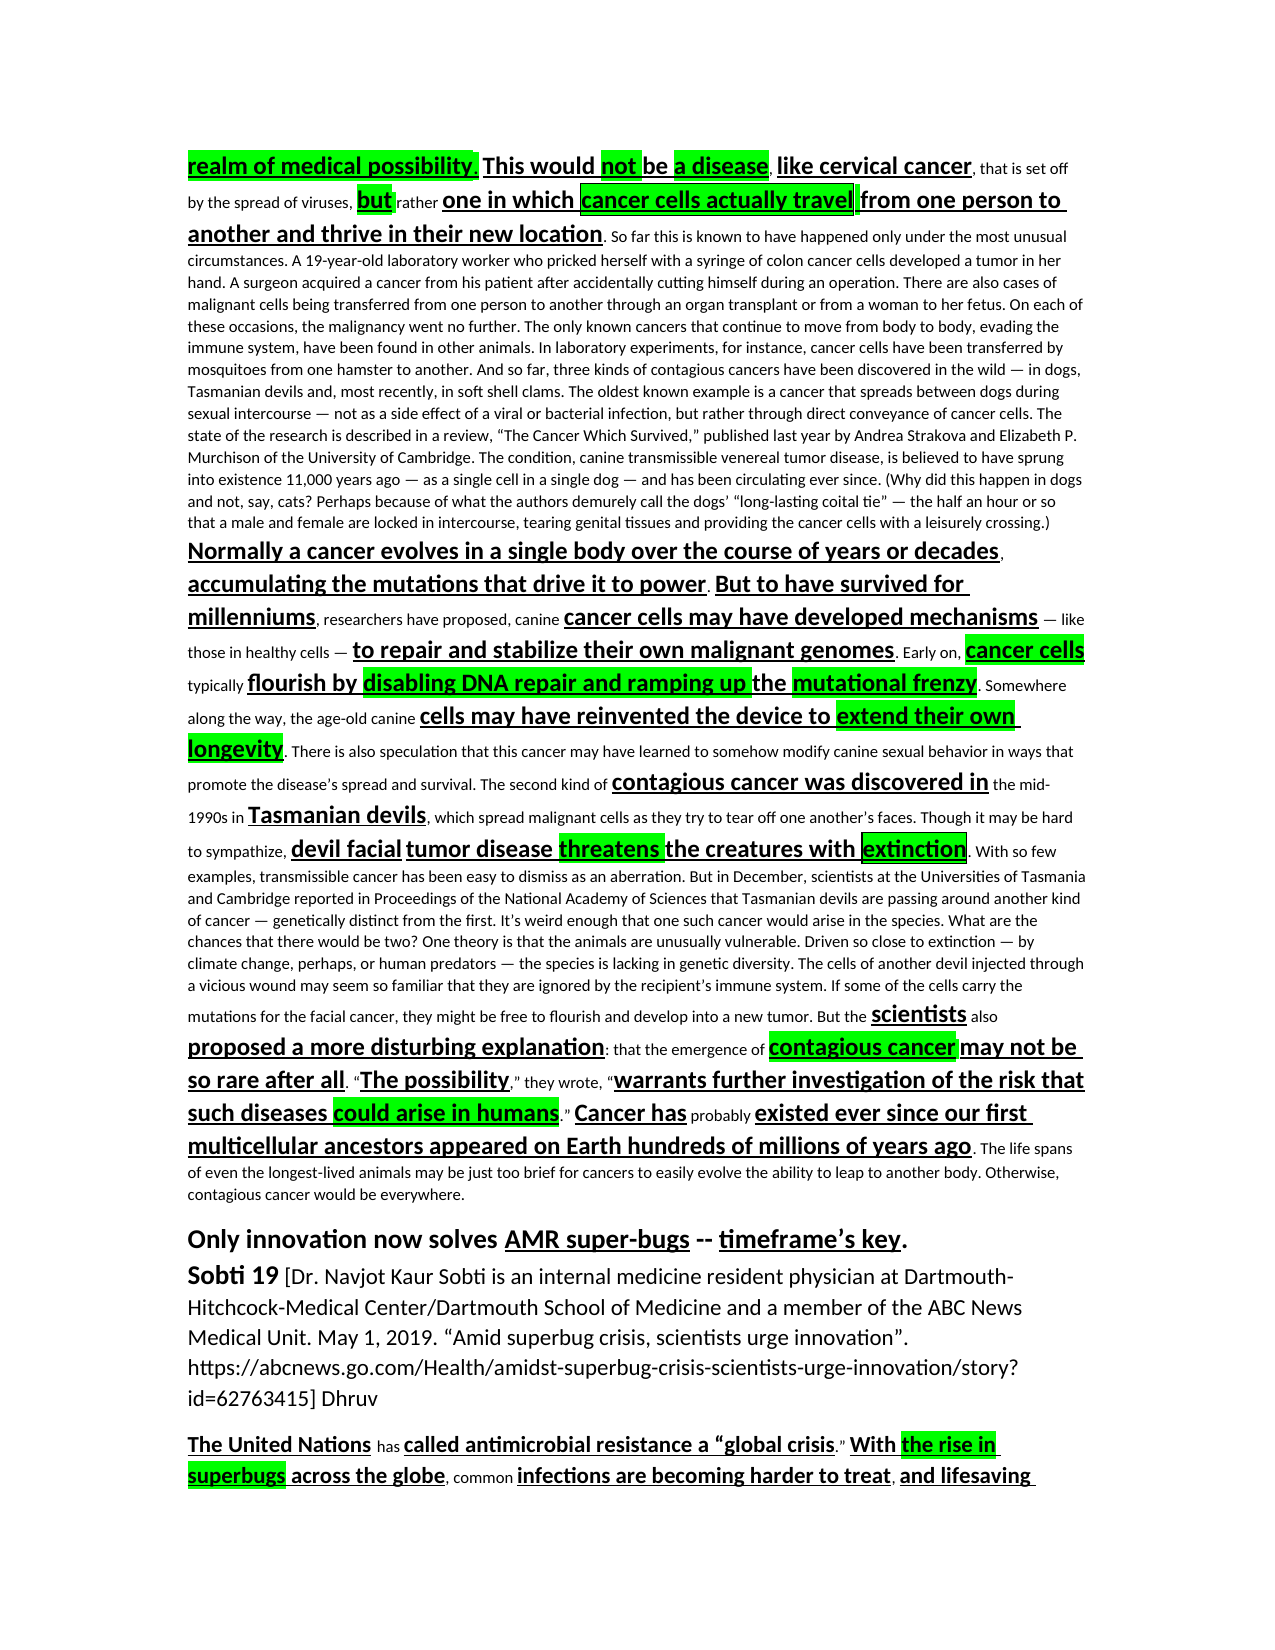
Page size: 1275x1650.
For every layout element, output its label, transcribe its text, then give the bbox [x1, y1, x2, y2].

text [187, 150, 1087, 1204]
subtitle Only innovation now solves AMR super-bugs -- timeframe’s key. [187, 1222, 1087, 1255]
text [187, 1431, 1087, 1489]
text Sobti 19 [Dr. Navjot Kaur Sobti is an internal medicine resident physician at Dartmouth-Hitchcock-Medical Center/Dartmouth School of Medicine and a member of the ABC News Medical Unit. May 1, 2019. “Amid superbug crisis, scientists urge innovation”. https://abcnews.go.com/Health/amidst-superbug-crisis-scientists-urge-innovation/story?id=62763415] Dhruv [187, 1258, 1087, 1412]
